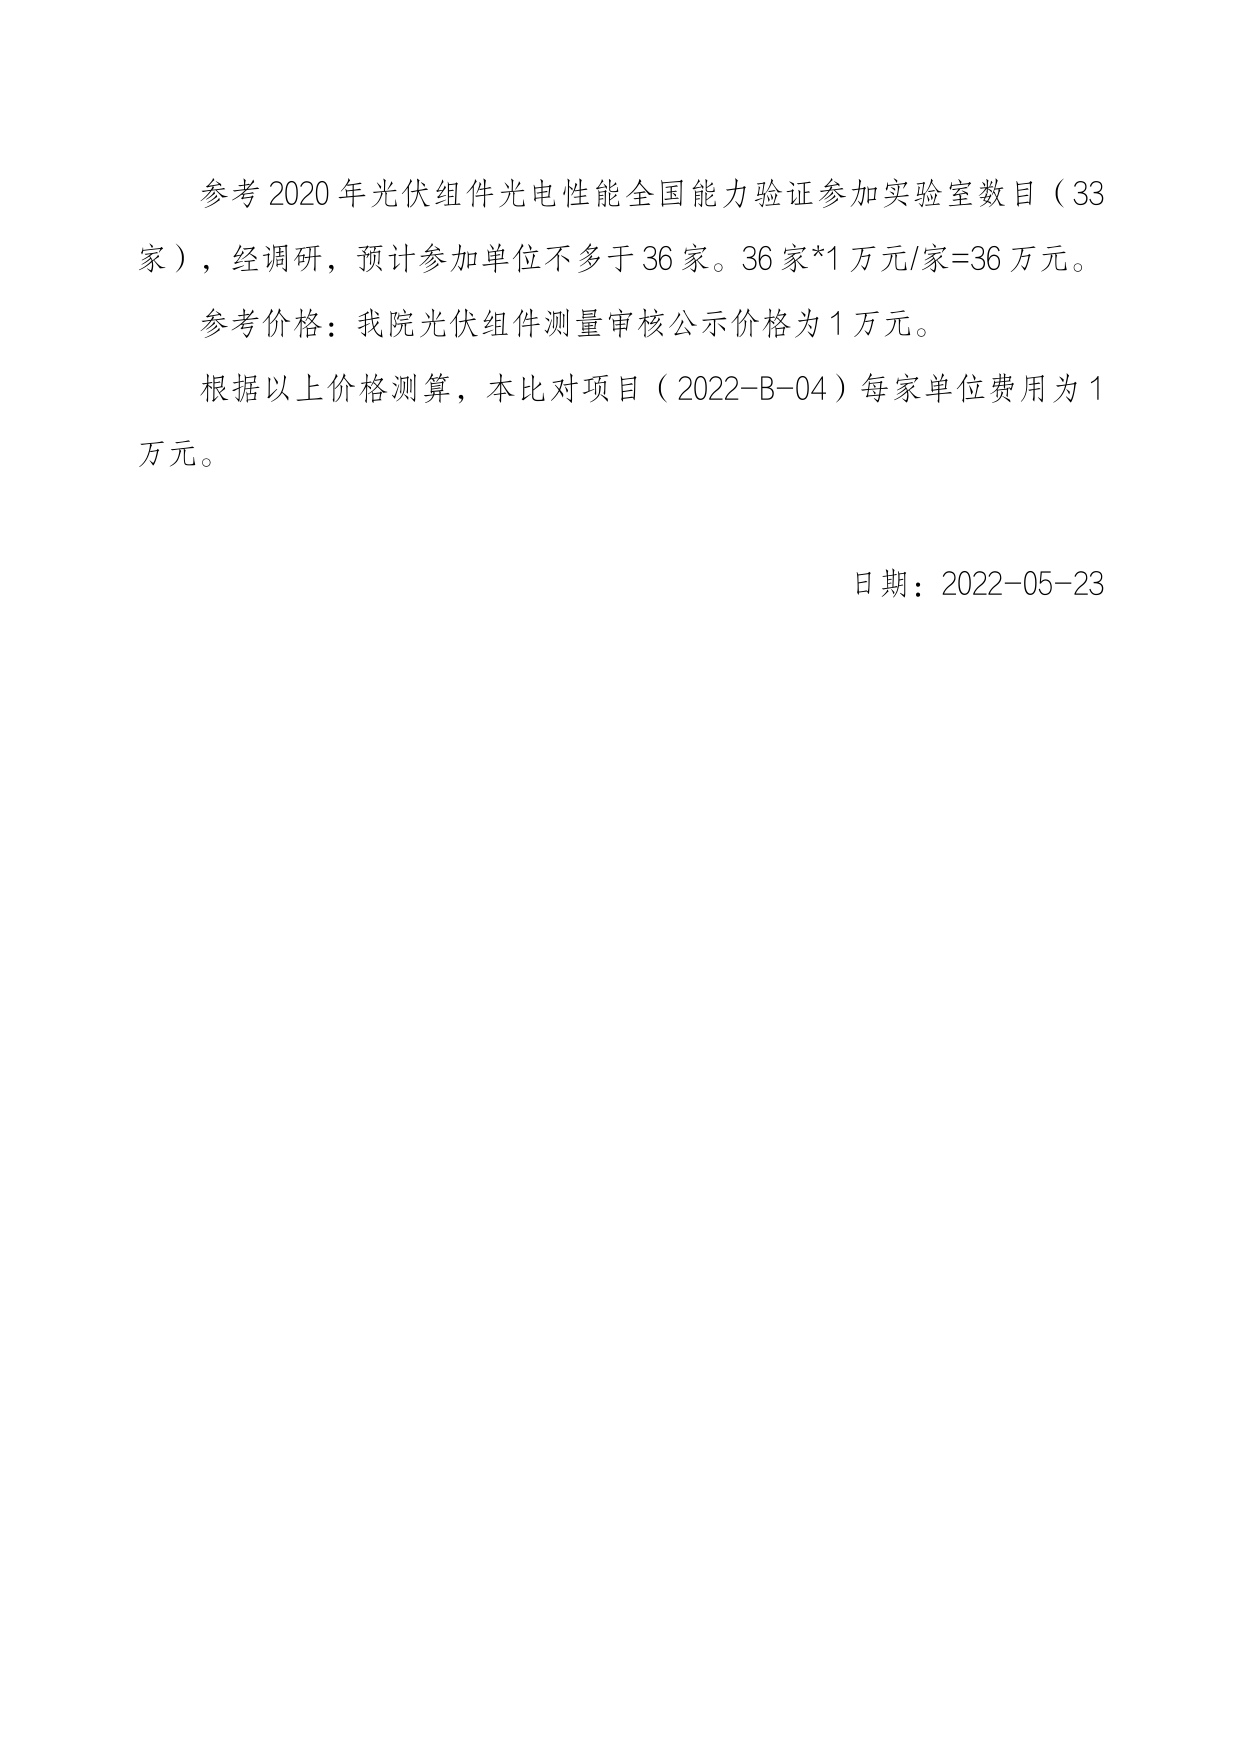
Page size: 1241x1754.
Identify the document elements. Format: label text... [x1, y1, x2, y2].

text 日期：2022-05-23 [136, 552, 1104, 617]
text 参考价格：我院光伏组件测量审核公示价格为1万元。 [136, 292, 1104, 357]
text 参考2020年光伏组件光电性能全国能力验证参加实验室数目（33家），经调研，预计参加单位不多于36家。36家*1万元/家=36万元。 [136, 162, 1104, 292]
text 根据以上价格测算，本比对项目（2022-B-04）每家单位费用为1万元。 [136, 357, 1104, 487]
